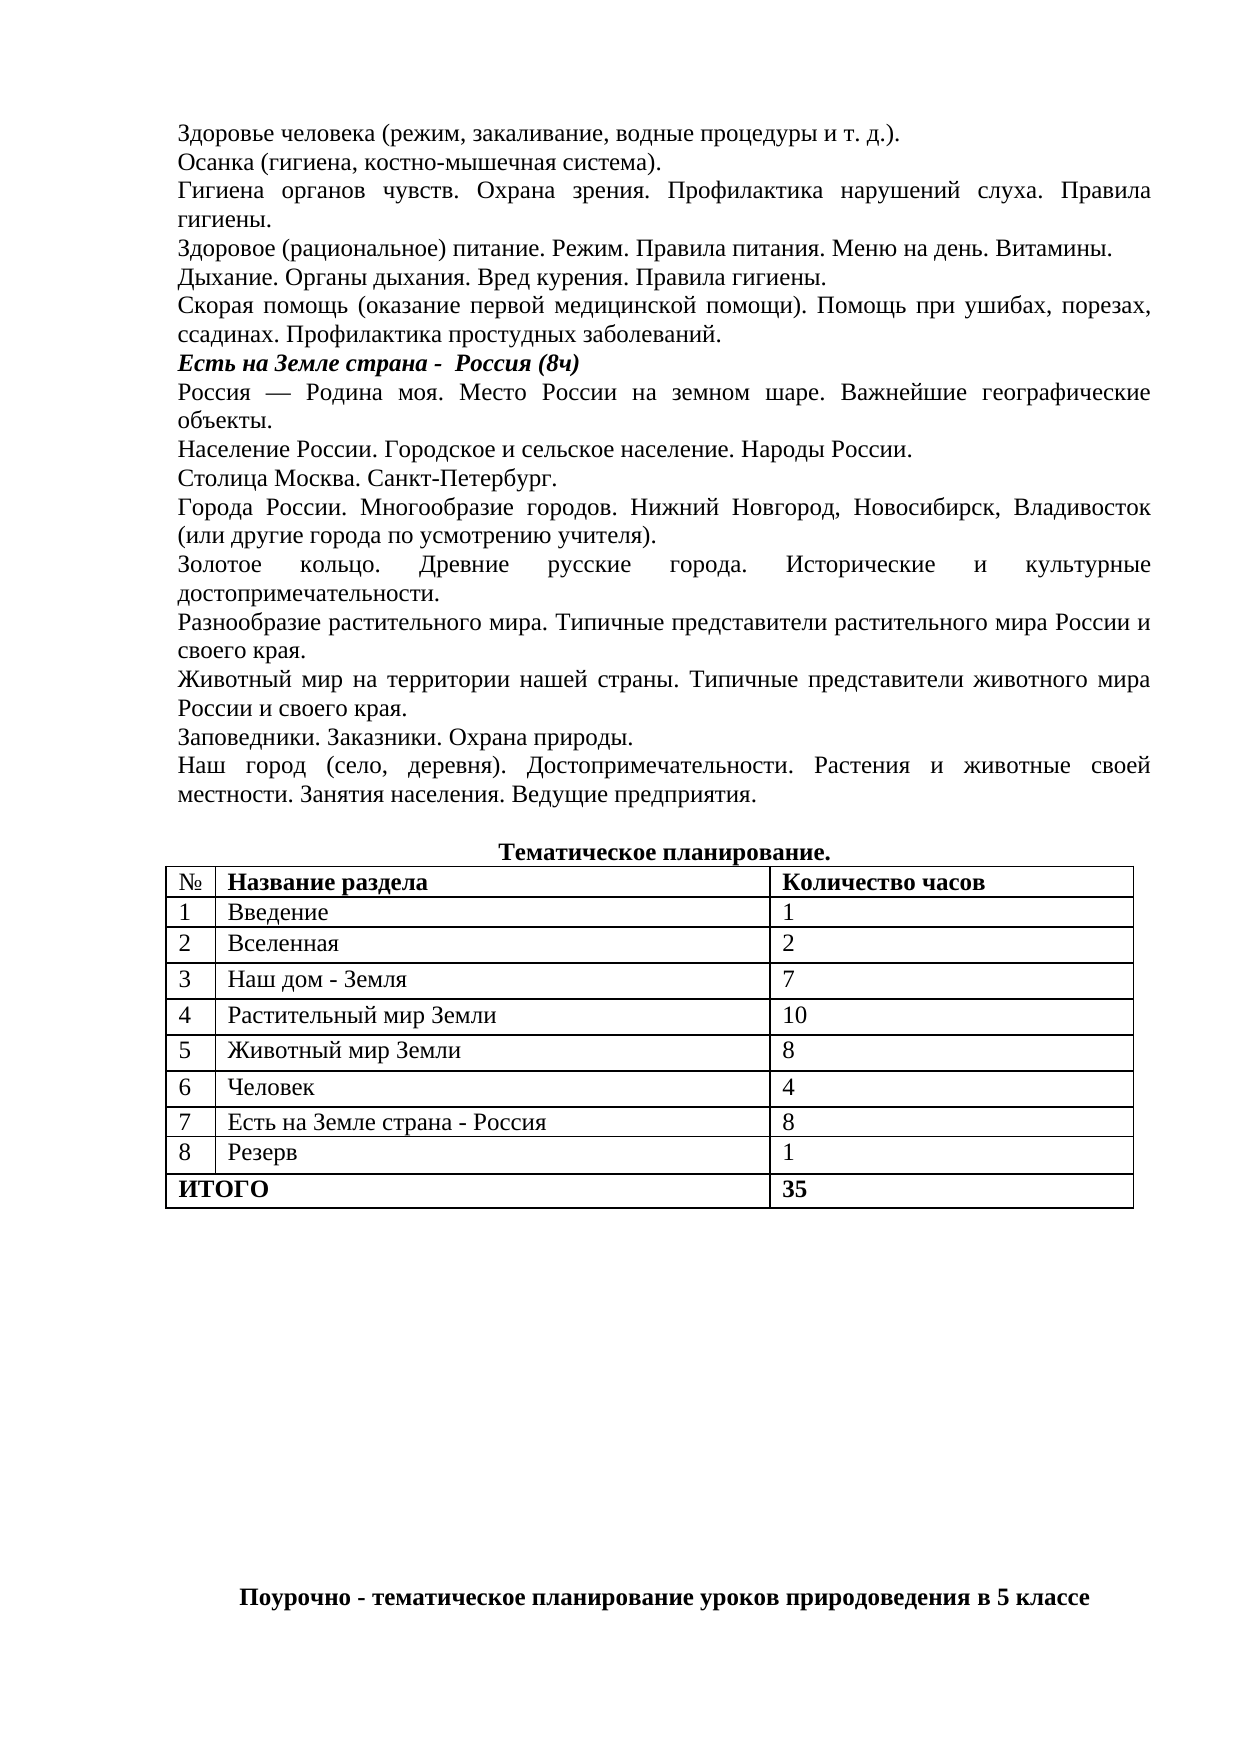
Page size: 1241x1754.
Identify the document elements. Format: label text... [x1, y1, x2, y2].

text Скорая помощь (оказание первой медицинской помощи). Помощь при ушибах, порезах, ссадинах. Профилактика простудных заболеваний. [177, 291, 1152, 348]
text Золотое кольцо. Древние русские города. Исторические и культурные достопримечательности. [177, 549, 1152, 607]
text Гигиена органов чувств. Охрана зрения. Профилактика нарушений слуха. Правила гигиены. [177, 176, 1152, 233]
table_cell 8 [771, 1108, 1133, 1136]
table_cell Животный мир Земли [216, 1036, 769, 1070]
table_cell 6 [167, 1072, 215, 1106]
table_cell 10 [771, 1000, 1133, 1034]
table_cell Наш дом - Земля [216, 964, 769, 998]
table_cell 7 [771, 964, 1133, 998]
text Животный мир на территории нашей страны. Типичные представители животного мира России и своего края. [177, 664, 1152, 722]
table_cell 2 [167, 928, 215, 962]
text Здоровье человека (режим, закаливание, водные процедуры и т. д.). [177, 118, 1152, 147]
text Есть на Земле страна - Россия (8ч) [177, 348, 1152, 377]
table_cell 8 [771, 1036, 1133, 1070]
table_cell 3 [167, 964, 215, 998]
table_cell 1 [771, 1137, 1133, 1173]
text Поурочно - тематическое планирование уроков природоведения в 5 классе [177, 1582, 1152, 1611]
table_cell 4 [167, 1000, 215, 1034]
text Столица Москва. Санкт-Петербург. [177, 463, 1152, 492]
table_header Количество часов [771, 867, 1133, 896]
table_cell 1 [771, 898, 1133, 926]
text Дыхание. Органы дыхания. Вред курения. Правила гигиены. [177, 262, 1152, 291]
text Заповедники. Заказники. Охрана природы. [177, 722, 1152, 751]
table_cell 2 [771, 928, 1133, 962]
text Наш город (село, деревня). Достопримечательности. Растения и животные своей местности. Занятия населения. Ведущие предприятия. [177, 751, 1152, 808]
table_cell Введение [216, 898, 769, 926]
text Разнообразие растительного мира. Типичные представители растительного мира России и своего края. [177, 607, 1152, 664]
table_cell 8 [167, 1137, 215, 1173]
text Россия — Родина моя. Место России на земном шаре. Важнейшие географические объекты. [177, 377, 1152, 434]
table_cell 7 [167, 1108, 215, 1136]
table_cell Человек [216, 1072, 769, 1106]
table_cell Есть на Земле страна - Россия [216, 1108, 769, 1136]
table_cell 35 [771, 1175, 1133, 1207]
text Тематическое планирование. [177, 837, 1152, 866]
text Города России. Многообразие городов. Нижний Новгород, Новосибирск, Владивосток (или другие города по усмотрению учителя). [177, 492, 1152, 549]
table_cell ИТОГО [167, 1175, 769, 1207]
text Население России. Городское и сельское население. Народы России. [177, 434, 1152, 463]
table_cell 4 [771, 1072, 1133, 1106]
table_cell Вселенная [216, 928, 769, 962]
text Здоровое (рациональное) питание. Режим. Правила питания. Меню на день. Витамины. [177, 233, 1152, 262]
table_cell Растительный мир Земли [216, 1000, 769, 1034]
table_cell Резерв [216, 1137, 769, 1173]
table_cell 5 [167, 1036, 215, 1070]
table_header № [167, 867, 215, 896]
text Осанка (гигиена, костно-мышечная система). [177, 147, 1152, 176]
table_header Название раздела [216, 867, 769, 896]
table_cell 1 [167, 898, 215, 926]
